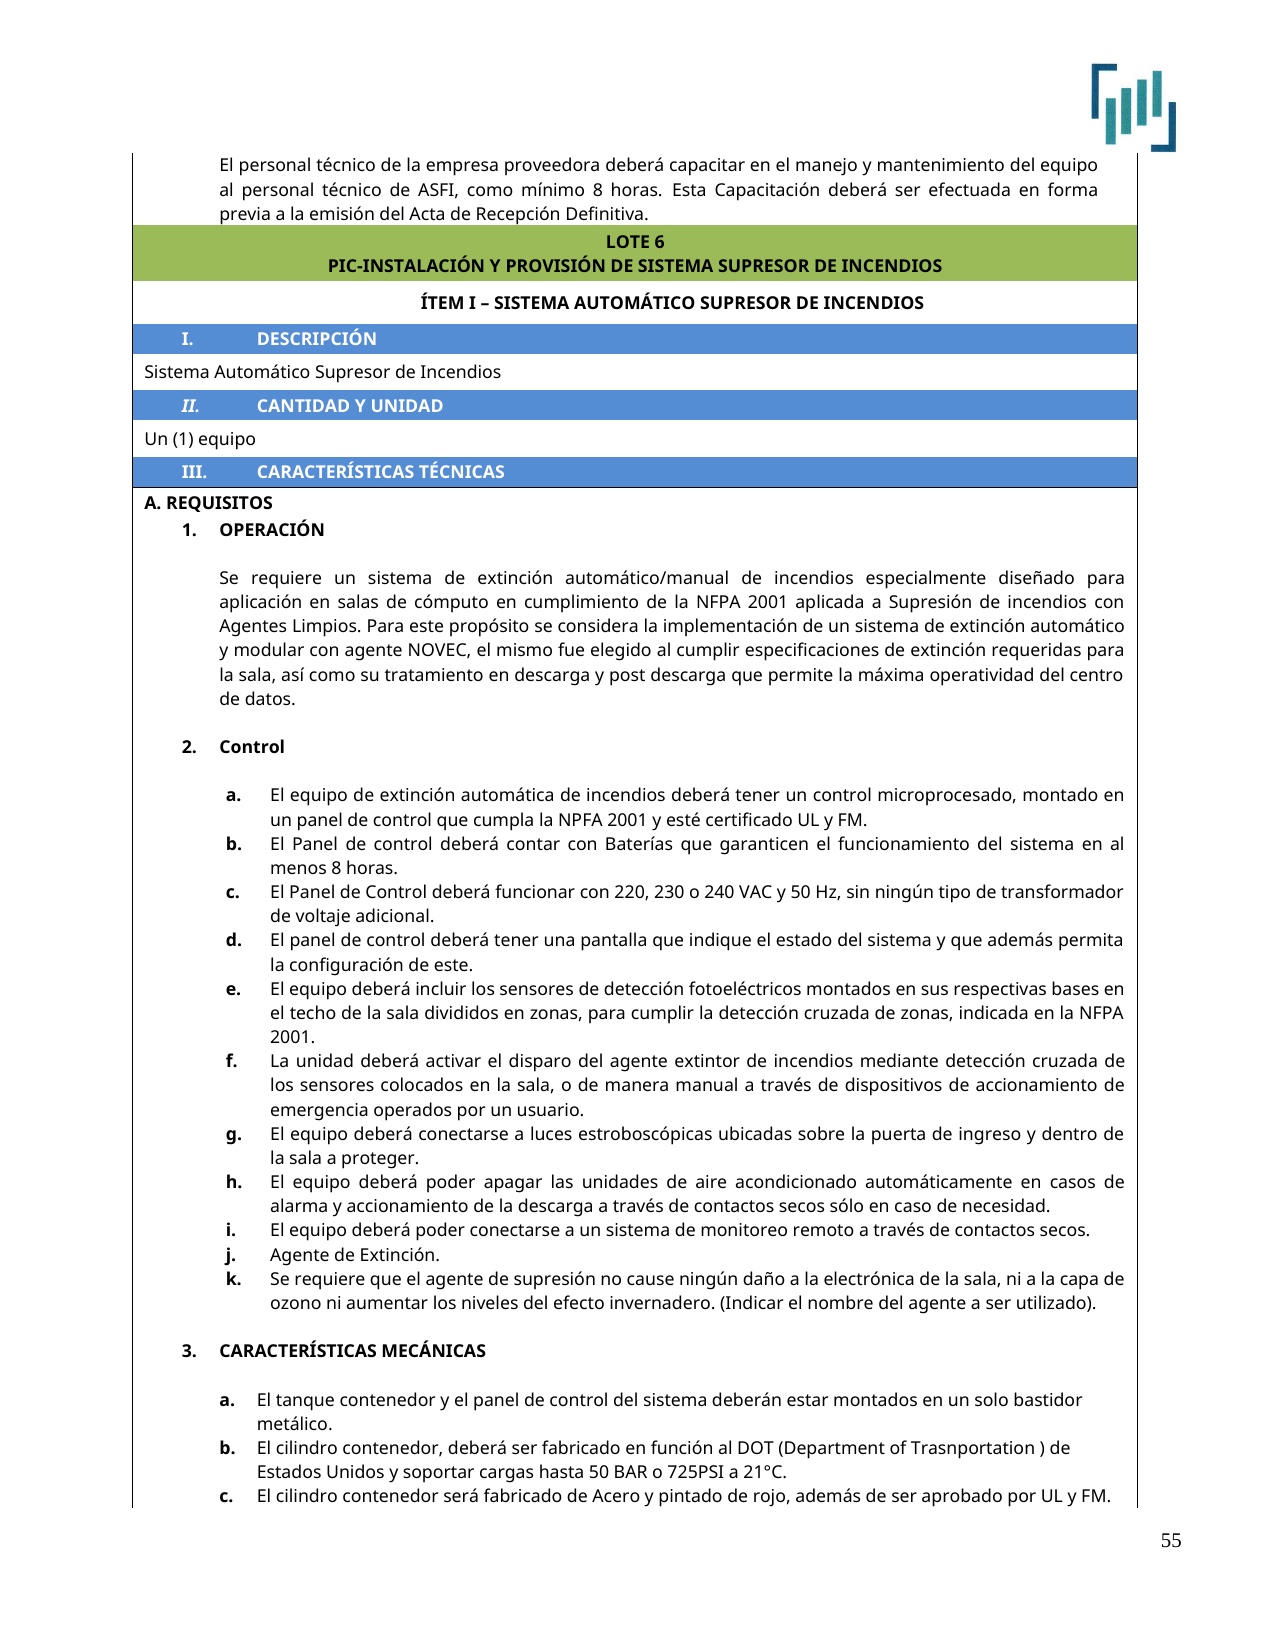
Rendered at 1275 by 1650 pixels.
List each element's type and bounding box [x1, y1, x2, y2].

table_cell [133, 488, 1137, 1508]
picture [1080, 59, 1182, 153]
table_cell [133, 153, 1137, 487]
